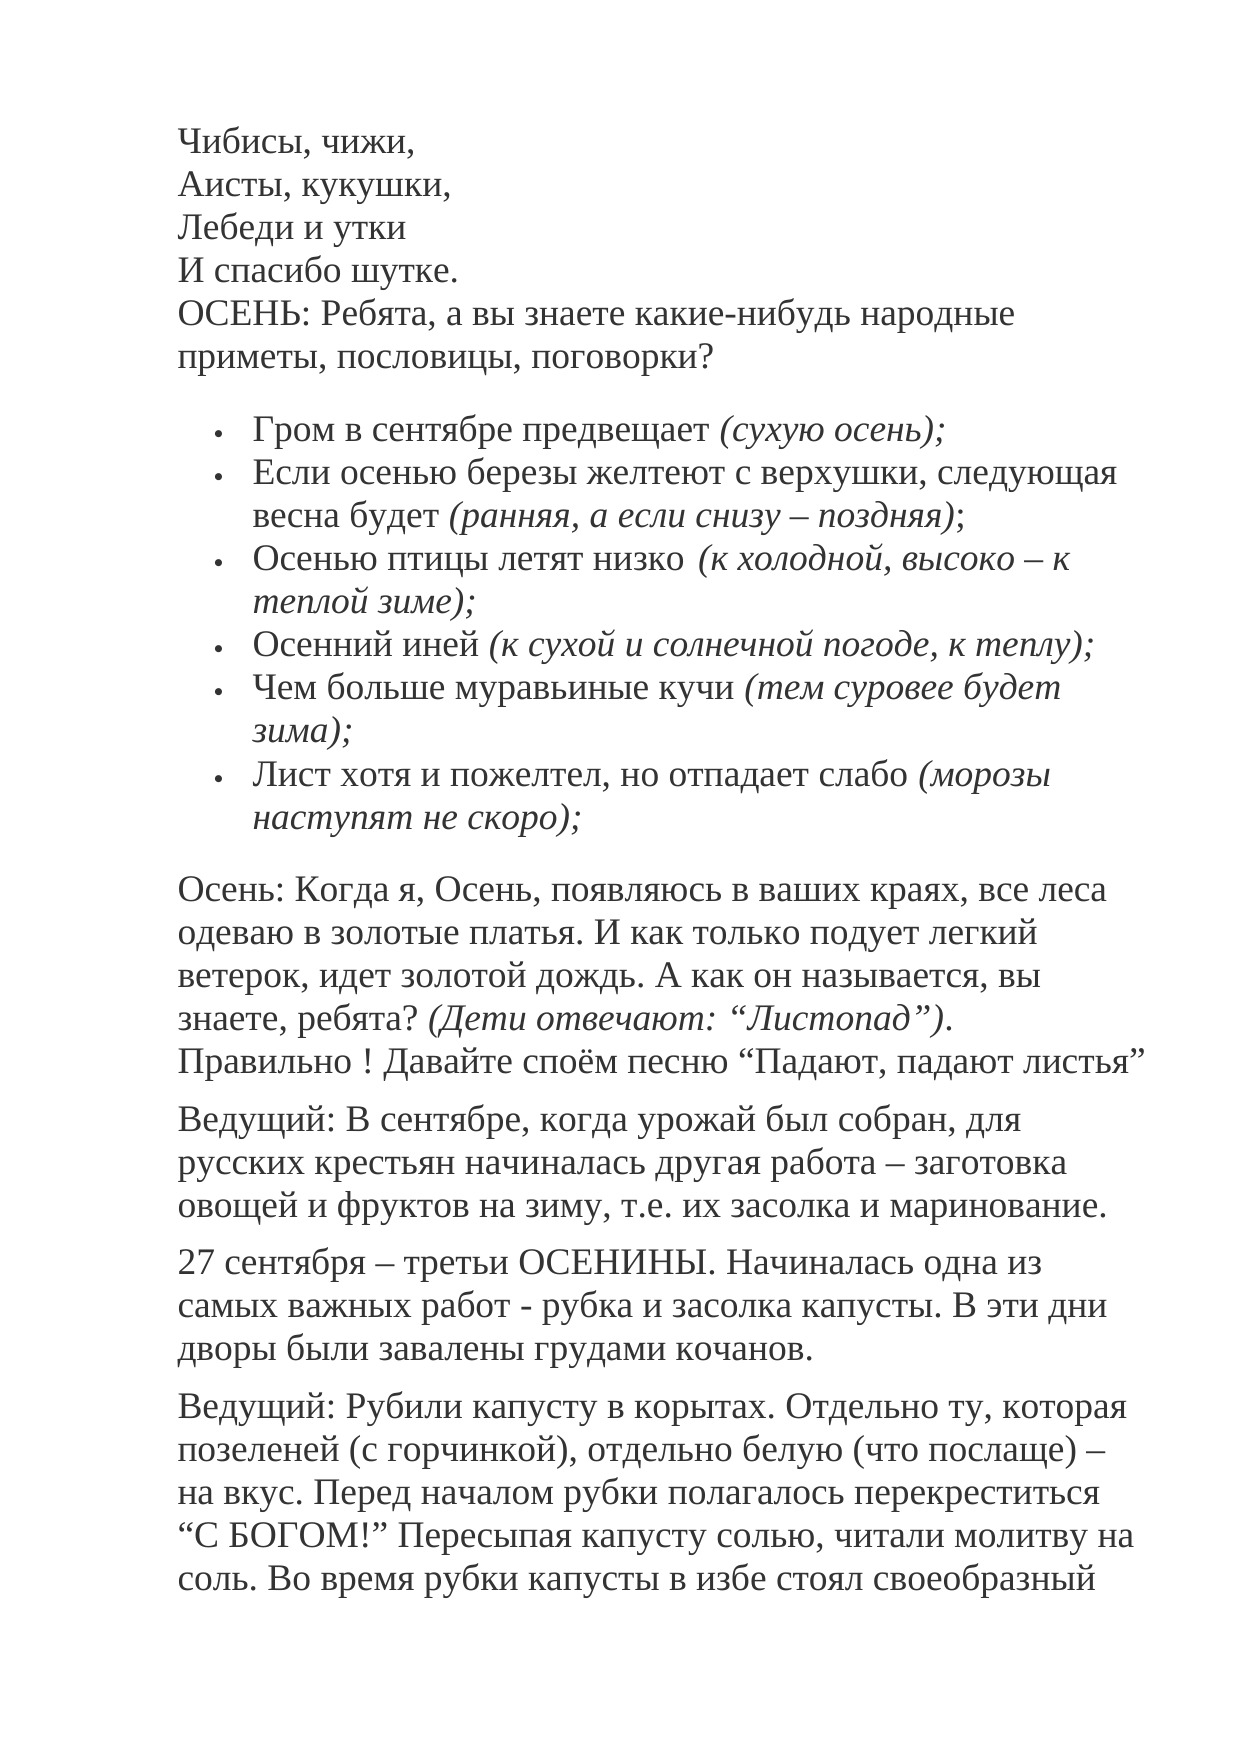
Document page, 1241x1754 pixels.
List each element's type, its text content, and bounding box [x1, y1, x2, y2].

text Ведущий: В сентябре, когда урожай был собран, для русских крестьян начиналась другая работа – заготовка овощей и фруктов на зиму, т.е. их засолка и маринование. [177, 1096, 1152, 1226]
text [177, 118, 1152, 291]
list Чем больше муравьиные кучи (тем суровее будет зима); [215, 665, 1152, 751]
text ОСЕНЬ: Ребята, а вы знаете какие-нибудь народные приметы, пословицы, поговорки? [177, 291, 1152, 377]
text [177, 1383, 1152, 1599]
text Осень: Когда я, Осень, появляюсь в ваших краях, все леса одеваю в золотые платья. И как только подует легкий ветерок, идет золотой дождь. А как он называется, вы знаете, ребята? (Дети отвечают: “Листопад”). Правильно ! Давайте споём песню “Падают, падают листья” [177, 866, 1152, 1082]
list Гром в сентябре предвещает (сухую осень); [215, 406, 1152, 449]
list Осенью птицы летят низко (к холодной, высоко – к теплой зиме); [215, 535, 1152, 622]
list Если осенью березы желтеют с верхушки, следующая весна будет (ранняя, а если снизу – поздняя); [215, 449, 1152, 535]
text 27 сентября – третьи ОСЕНИНЫ. Начиналась одна из самых важных работ - рубка и засолка капусты. В эти дни дворы были завалены грудами кочанов. [177, 1239, 1152, 1369]
list Осенний иней (к сухой и солнечной погоде, к теплу); [215, 622, 1152, 665]
list Лист хотя и пожелтел, но отпадает слабо (морозы наступят не скоро); [215, 751, 1152, 837]
